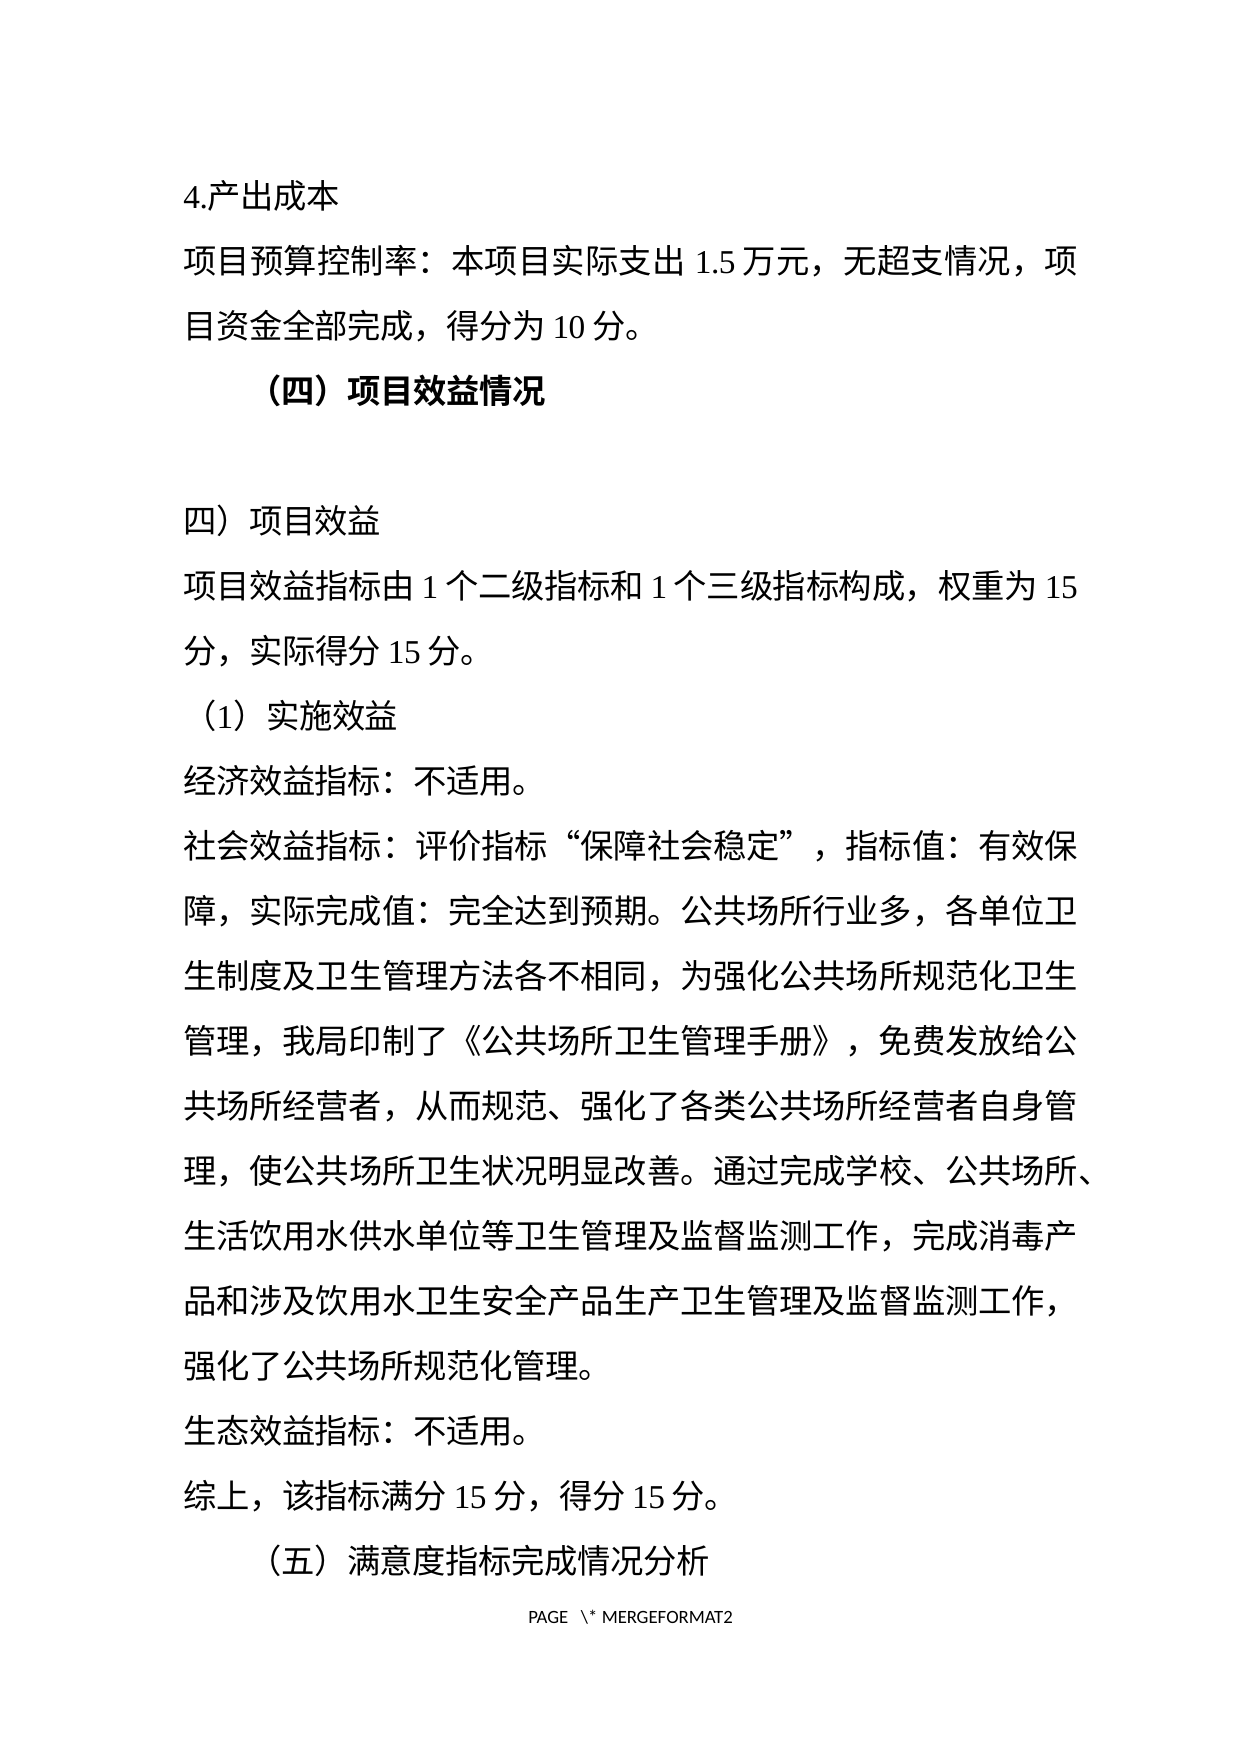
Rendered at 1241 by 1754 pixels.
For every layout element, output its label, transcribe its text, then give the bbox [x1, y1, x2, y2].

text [183, 162, 1078, 357]
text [183, 1527, 1078, 1592]
text 四）项目效益 项目效益指标由1个二级指标和1个三级指标构成，权重为15分，实际得分15分。 （1）实施效益 经济效益指标：不适用。 社会效益指标：评价指标“保障社会稳定”，指标值：有效保障，实际完成值：完全达到预期。公共场所行业多，各单位卫生制度及卫生管理方法各不相同，为强化公共场所规范化卫生管理，我局印制了《公共场所卫生管理手册》，免费发放给公共场所经营者，从而规范、强化了各类公共场所经营者自身管理，使公共场所卫生状况明显改善。通过完成学校、公共场所、生活饮用水供水单位等卫生管理及监督监测工作，完成消毒产品和涉及饮用水卫生安全产品生产卫生管理及监督监测工作，强化了公共场所规范化管理。 生态效益指标：不适用。 综上，该指标满分15分，得分15分。 [183, 422, 1078, 1527]
text （四）项目效益情况 [183, 357, 1078, 422]
